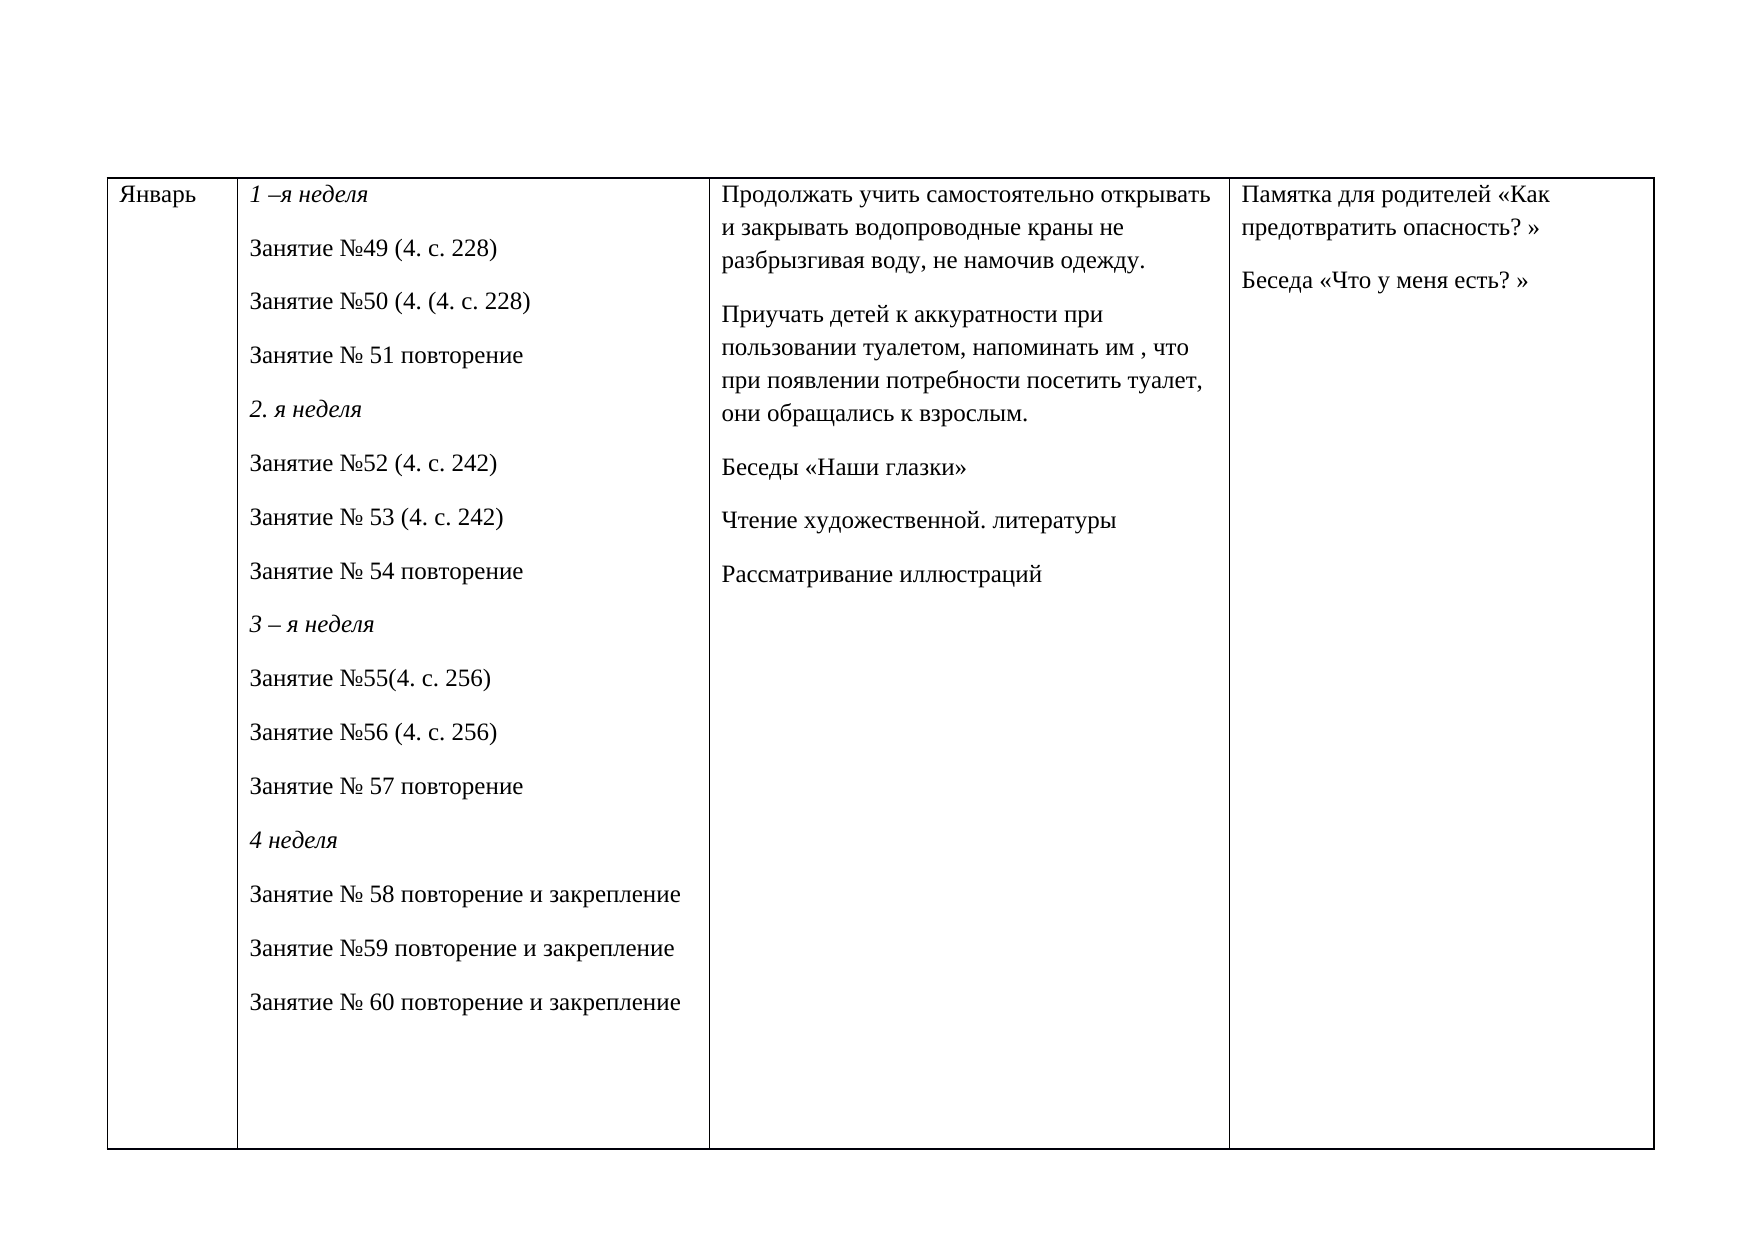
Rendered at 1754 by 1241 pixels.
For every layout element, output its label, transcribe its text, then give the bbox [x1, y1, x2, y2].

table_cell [1230, 179, 1653, 1148]
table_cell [238, 179, 709, 1148]
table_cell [710, 179, 1229, 1148]
table_cell Январь [108, 179, 237, 1148]
